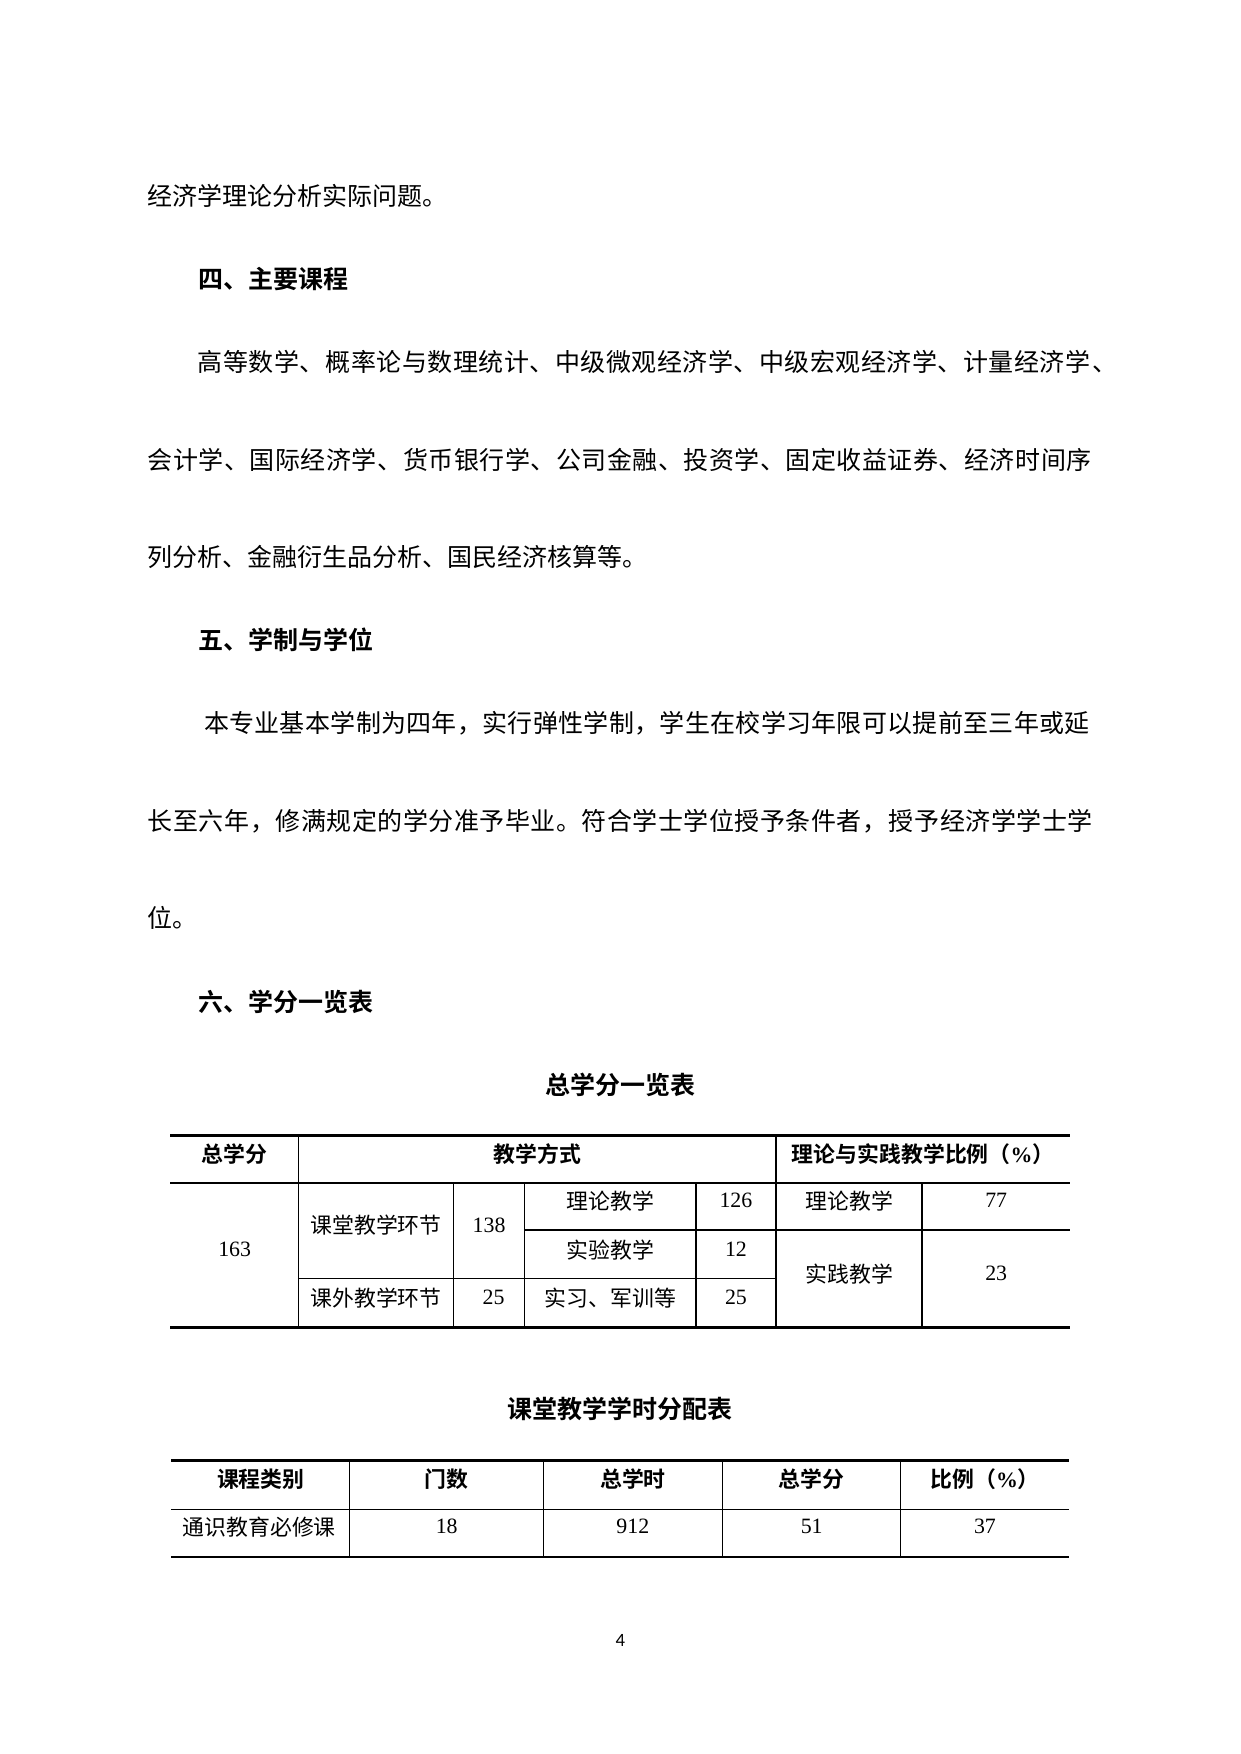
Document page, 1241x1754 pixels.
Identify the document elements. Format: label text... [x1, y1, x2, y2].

table_cell 通识教育必修课 [171, 1510, 349, 1556]
table_cell 理论教学 [525, 1184, 695, 1229]
text 六、学分一览表 [148, 968, 1092, 1033]
table_cell 126 [697, 1184, 775, 1229]
table_cell 实验教学 [525, 1231, 695, 1277]
table_cell 51 [723, 1510, 900, 1556]
table_header 比例（%） [901, 1462, 1069, 1508]
table_header 总学分 [723, 1462, 900, 1508]
table_cell 课外教学环节 [299, 1279, 453, 1326]
table_cell 18 [350, 1510, 543, 1556]
text 高等数学、概率论与数理统计、中级微观经济学、中级宏观经济学、计量经济学、会计学、国际经济学、货币银行学、公司金融、投资学、固定收益证券、经济时间序列分析、金融衍生品分析、国民经济核算等。 [148, 328, 1092, 588]
text 四、主要课程 [148, 245, 1092, 310]
table_header 理论与实践教学比例（%） [777, 1137, 1070, 1182]
table_cell 实习、军训等 [525, 1279, 695, 1326]
table_cell 138 [454, 1184, 524, 1277]
table_header 课程类别 [171, 1462, 349, 1508]
text 总学分一览表 [148, 1051, 1092, 1116]
table_cell 25 [454, 1279, 524, 1326]
table_cell 实践教学 [777, 1231, 921, 1326]
text 课堂教学学时分配表 [148, 1376, 1092, 1441]
text 五、学制与学位 [148, 606, 1092, 671]
table_cell 理论教学 [777, 1184, 921, 1229]
table_cell 12 [697, 1231, 775, 1277]
table_header 门数 [350, 1462, 543, 1508]
table_cell 23 [923, 1231, 1070, 1326]
table_cell 25 [697, 1279, 775, 1326]
table_cell 912 [544, 1510, 722, 1556]
table_header 总学时 [544, 1462, 722, 1508]
table_header 教学方式 [299, 1137, 775, 1182]
table_header 总学分 [170, 1137, 298, 1182]
table_cell 163 [170, 1184, 298, 1326]
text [148, 162, 1092, 227]
text 本专业基本学制为四年，实行弹性学制，学生在校学习年限可以提前至三年或延长至六年，修满规定的学分准予毕业。符合学士学位授予条件者，授予经济学学士学位。 [148, 689, 1092, 949]
table_cell 77 [923, 1184, 1070, 1229]
table_cell 课堂教学环节 [299, 1184, 453, 1277]
table_cell 37 [901, 1510, 1069, 1556]
